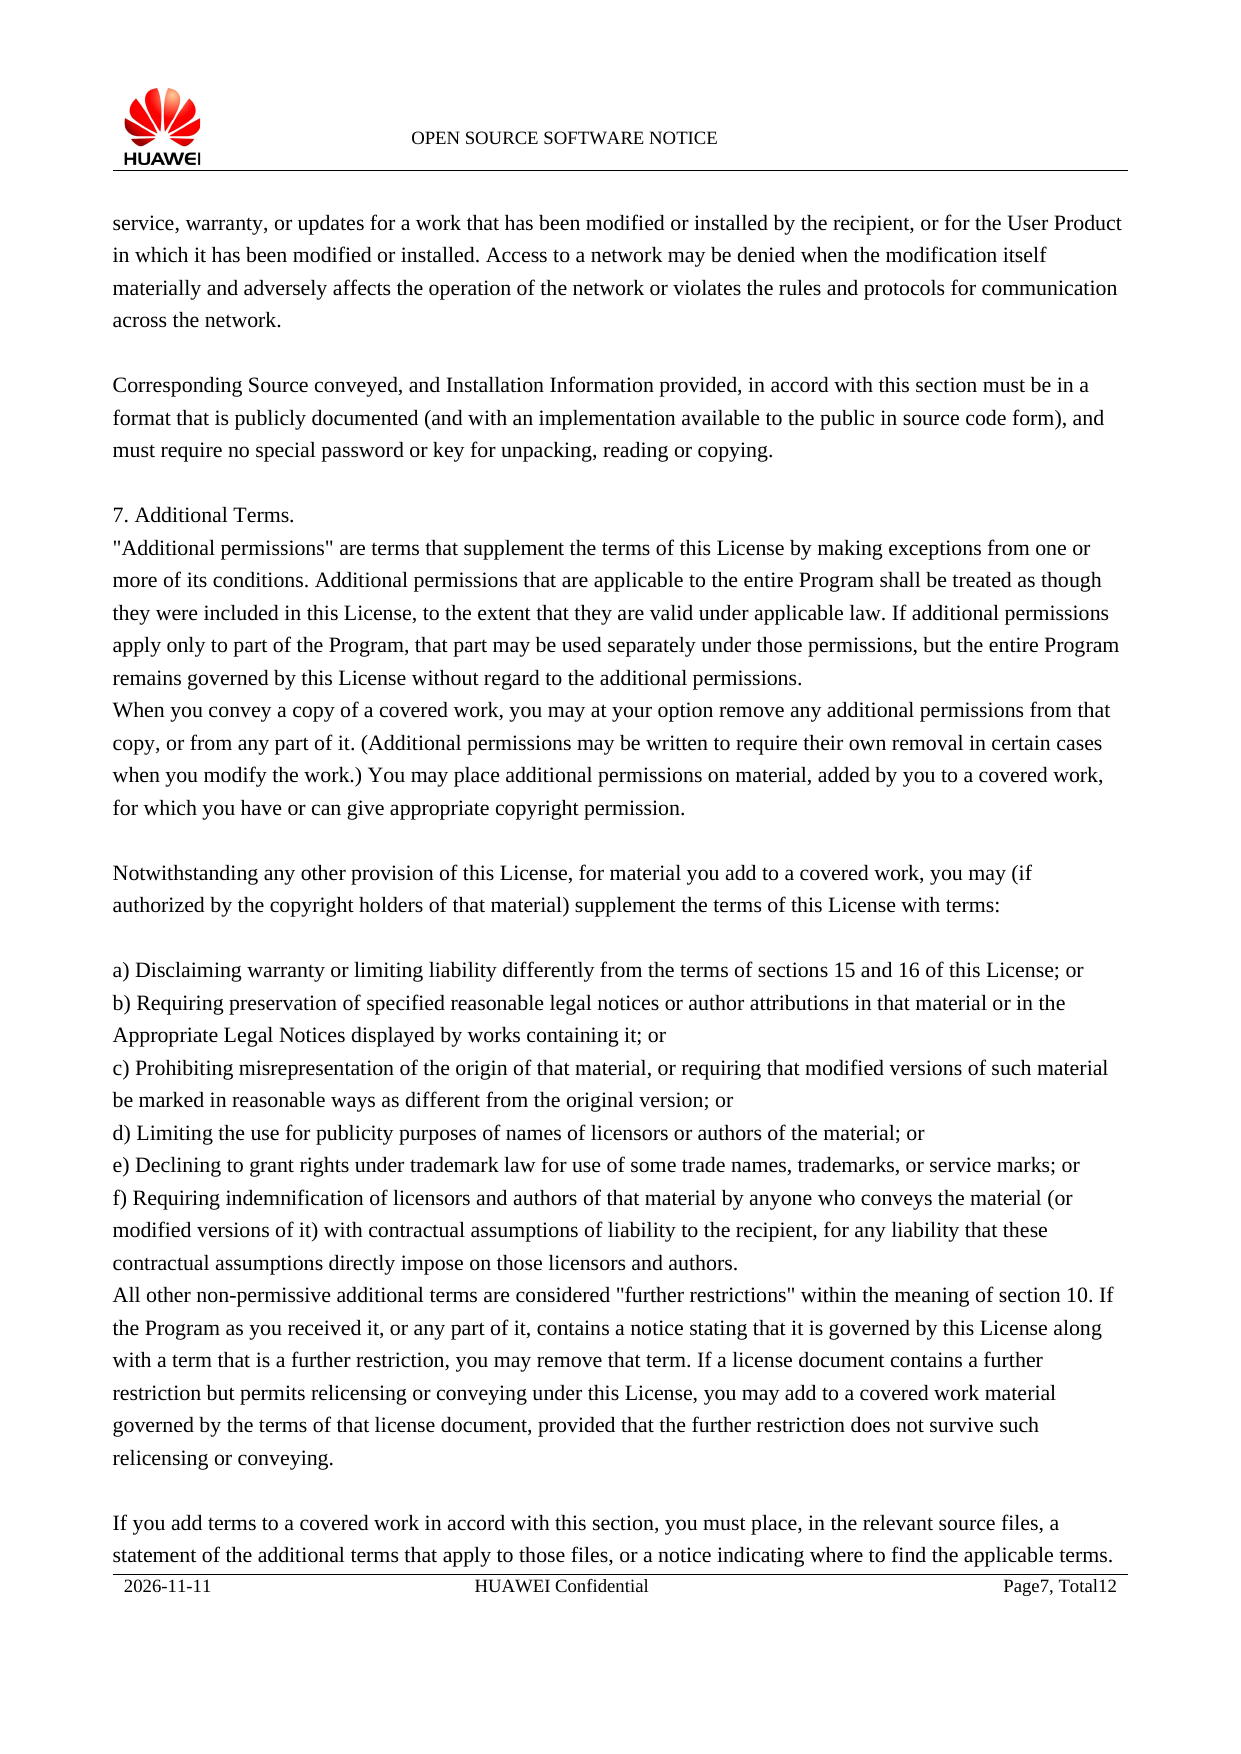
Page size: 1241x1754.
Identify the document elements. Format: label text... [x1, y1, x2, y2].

picture [124, 88, 201, 165]
